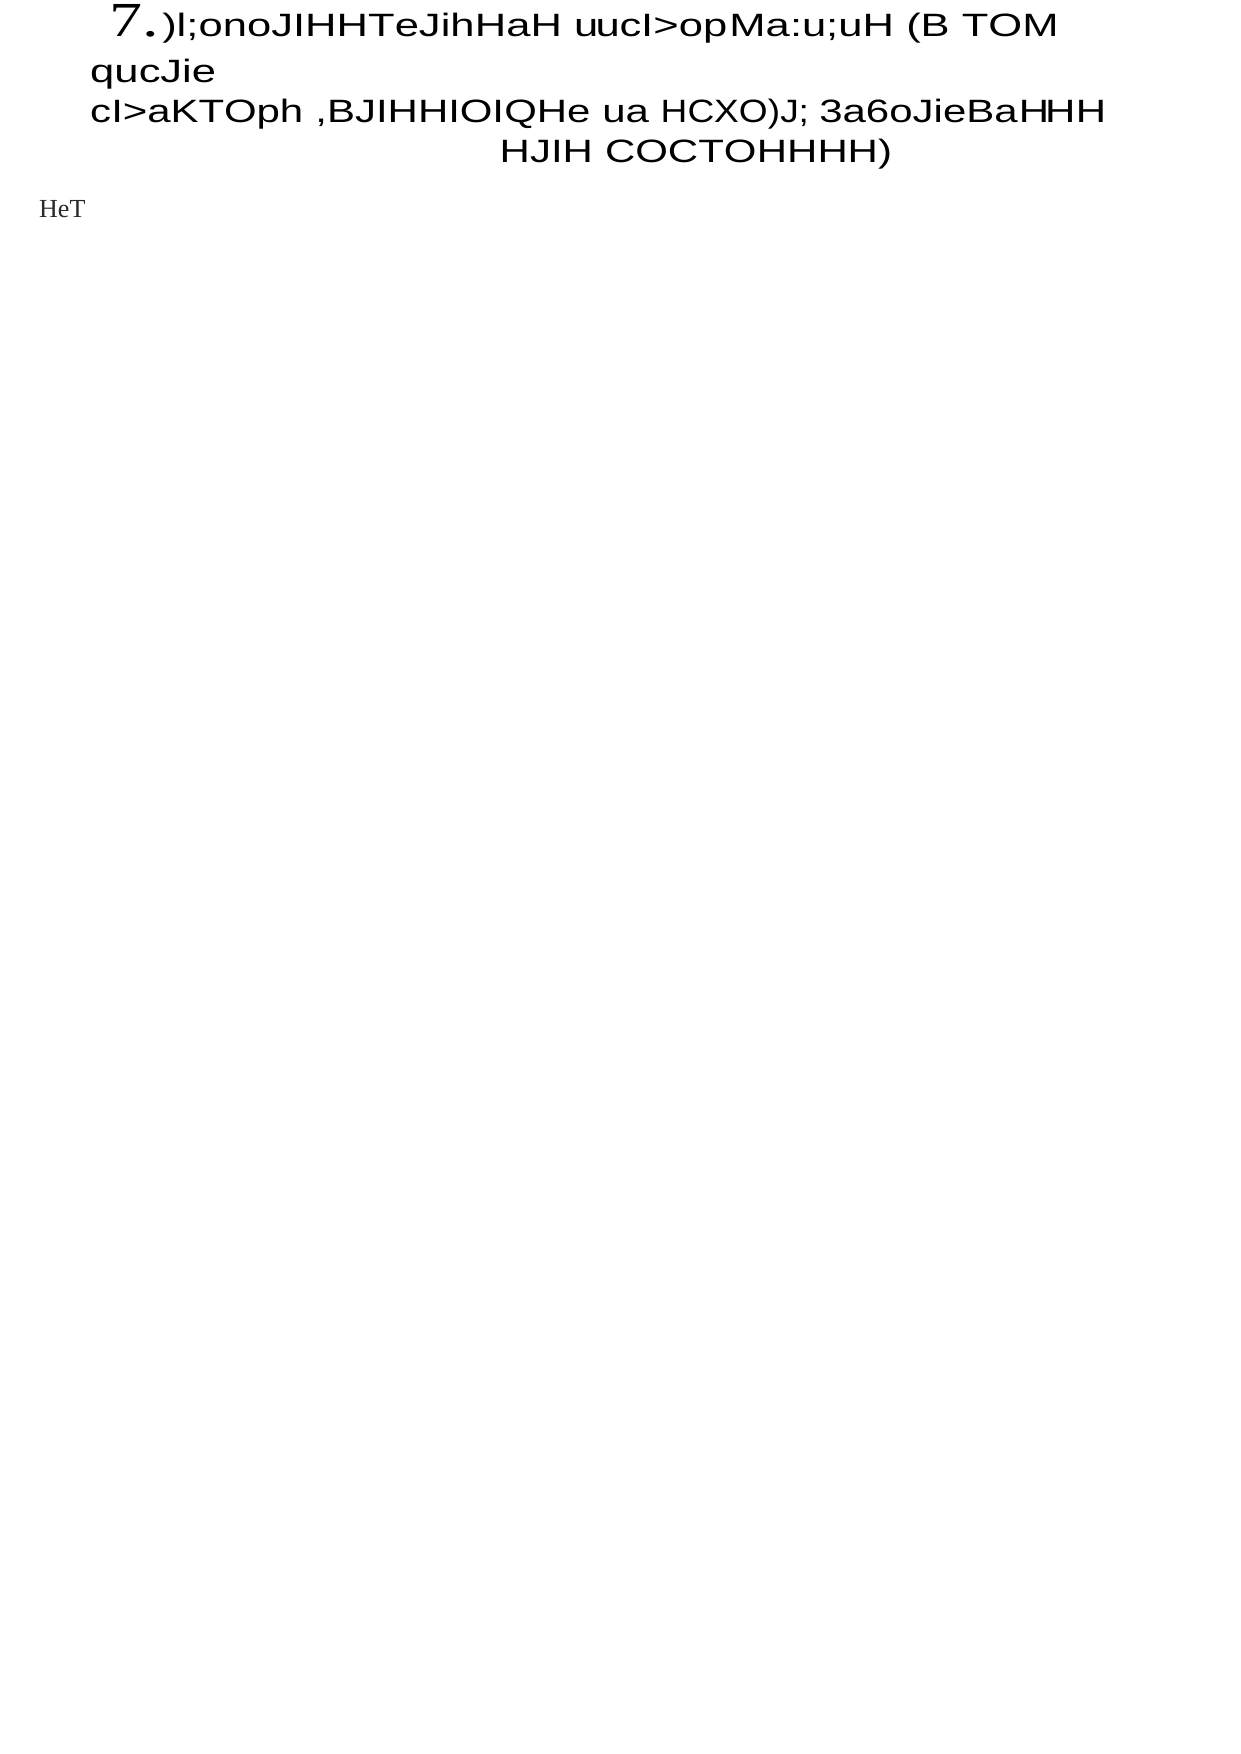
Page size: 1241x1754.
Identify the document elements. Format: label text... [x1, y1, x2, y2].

text HeT [39, 193, 1169, 223]
text 7.)l;onoJIHHTeJihHaH uucI>opMa:u;uH (B TOM qucJie [90, 0, 1169, 92]
text cI>aKTOph ,BJIHHIOIQHe ua HCXO)J; 3a6oJieBaHHH HJIH COCTOHHHH) [90, 92, 1157, 169]
